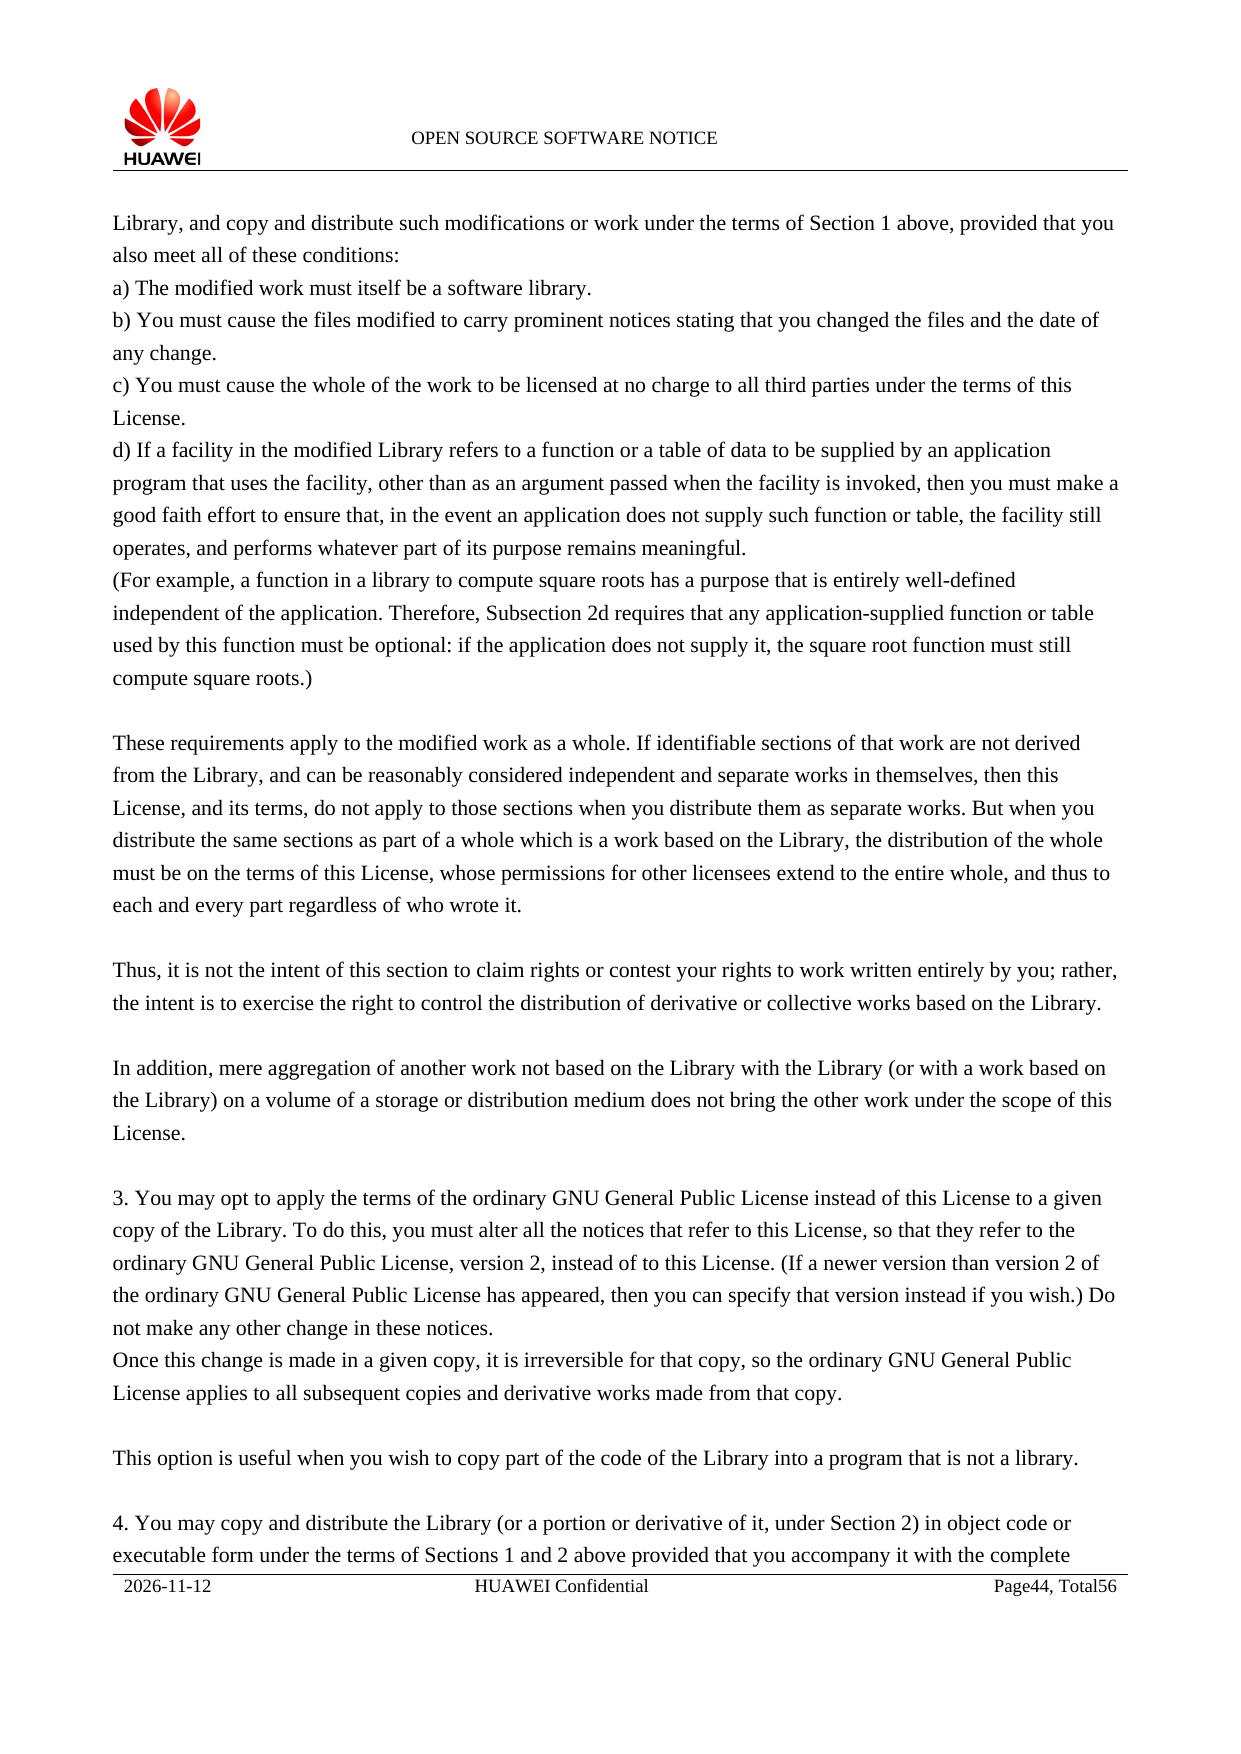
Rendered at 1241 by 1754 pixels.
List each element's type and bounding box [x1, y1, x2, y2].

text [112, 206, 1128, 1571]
picture [124, 88, 201, 165]
